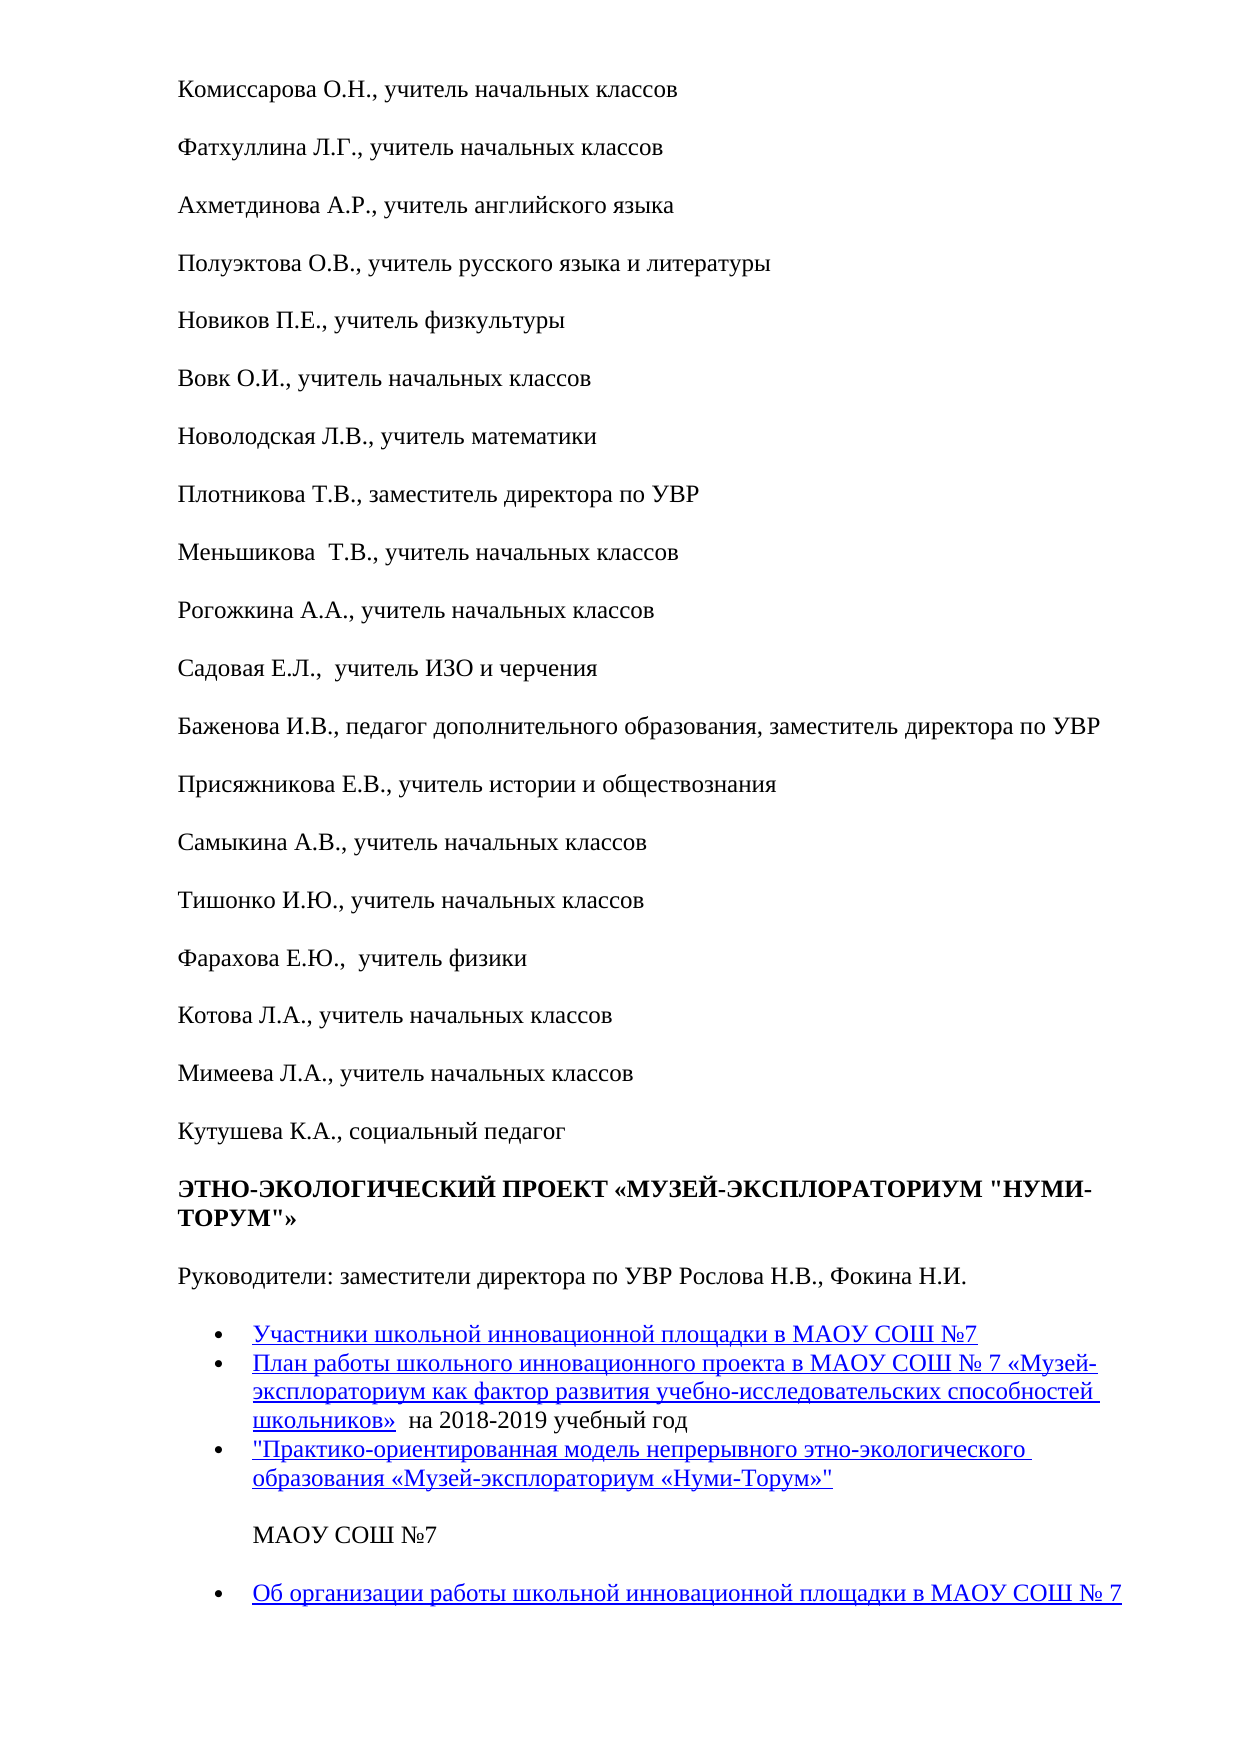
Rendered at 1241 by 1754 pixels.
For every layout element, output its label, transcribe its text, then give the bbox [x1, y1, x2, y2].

text Меньшикова Т.В., учитель начальных классов [177, 537, 1152, 566]
text Руководители: заместители директора по УВР Рослова Н.В., Фокина Н.И.​ [177, 1261, 1152, 1290]
text Самыкина А.В., учитель начальных классов [177, 827, 1152, 856]
text Котова Л.А., учитель начальных классов [177, 1001, 1152, 1029]
text Ахметдинова А.Р., учитель английского языка [177, 190, 1152, 218]
text Фарахова Е.Ю., учитель физики [177, 943, 1152, 971]
text Кутушева К.А., социальный педагог [177, 1116, 1152, 1145]
text Баженова И.В., педагог дополнительного образования, заместитель директора по УВР [177, 711, 1152, 740]
list Участники школьной инновационной площадки в МАОУ СОШ №7 [215, 1319, 1152, 1348]
text Мимеева Л.А., учитель начальных классов [177, 1058, 1152, 1087]
text Фатхуллина Л.Г., учитель начальных классов [177, 132, 1152, 161]
text Полуэктова О.В., учитель русского языка и литературы [177, 248, 1152, 276]
list План работы школьного инновационного проекта в МАОУ СОШ № 7 «Музей-эксплораториум как фактор развития учебно-исследовательских способностей школьников» на 2018-2019 учебный год [215, 1348, 1152, 1434]
list ​Об организации работы школьной инновационной площадки в МАОУ СОШ № 7 [215, 1578, 1152, 1607]
text Вовк О.И., учитель начальных классов [177, 363, 1152, 392]
text Рогожкина А.А., учитель начальных классов [177, 595, 1152, 624]
text Садовая Е.Л., учитель ИЗО и черчения [177, 653, 1152, 682]
text Новолодская Л.В., учитель математики [177, 421, 1152, 450]
text Новиков П.Е., учитель физкультуры [177, 306, 1152, 334]
text Комиссарова О.Н., учитель начальных классов [177, 74, 1152, 103]
list ​​​"Практико-ориентированная модель непрерывного этно-экологического образования «Музей-эксплораториум «Нуми-Торум»"​ [215, 1434, 1152, 1491]
text Присяжникова Е.В., учитель истории и обществознания [177, 769, 1152, 798]
text Тишонко И.Ю., учитель начальных классов [177, 885, 1152, 913]
text МАОУ СОШ №7 [252, 1521, 1152, 1549]
text ЭТНО-ЭКОЛОГИЧЕСКИЙ ПРОЕКТ «МУЗЕЙ-ЭКСПЛОРАТОРИУМ "НУМИ-ТОРУМ"» [177, 1174, 1152, 1232]
text Плотникова Т.В., заместитель директора по УВР [177, 479, 1152, 508]
